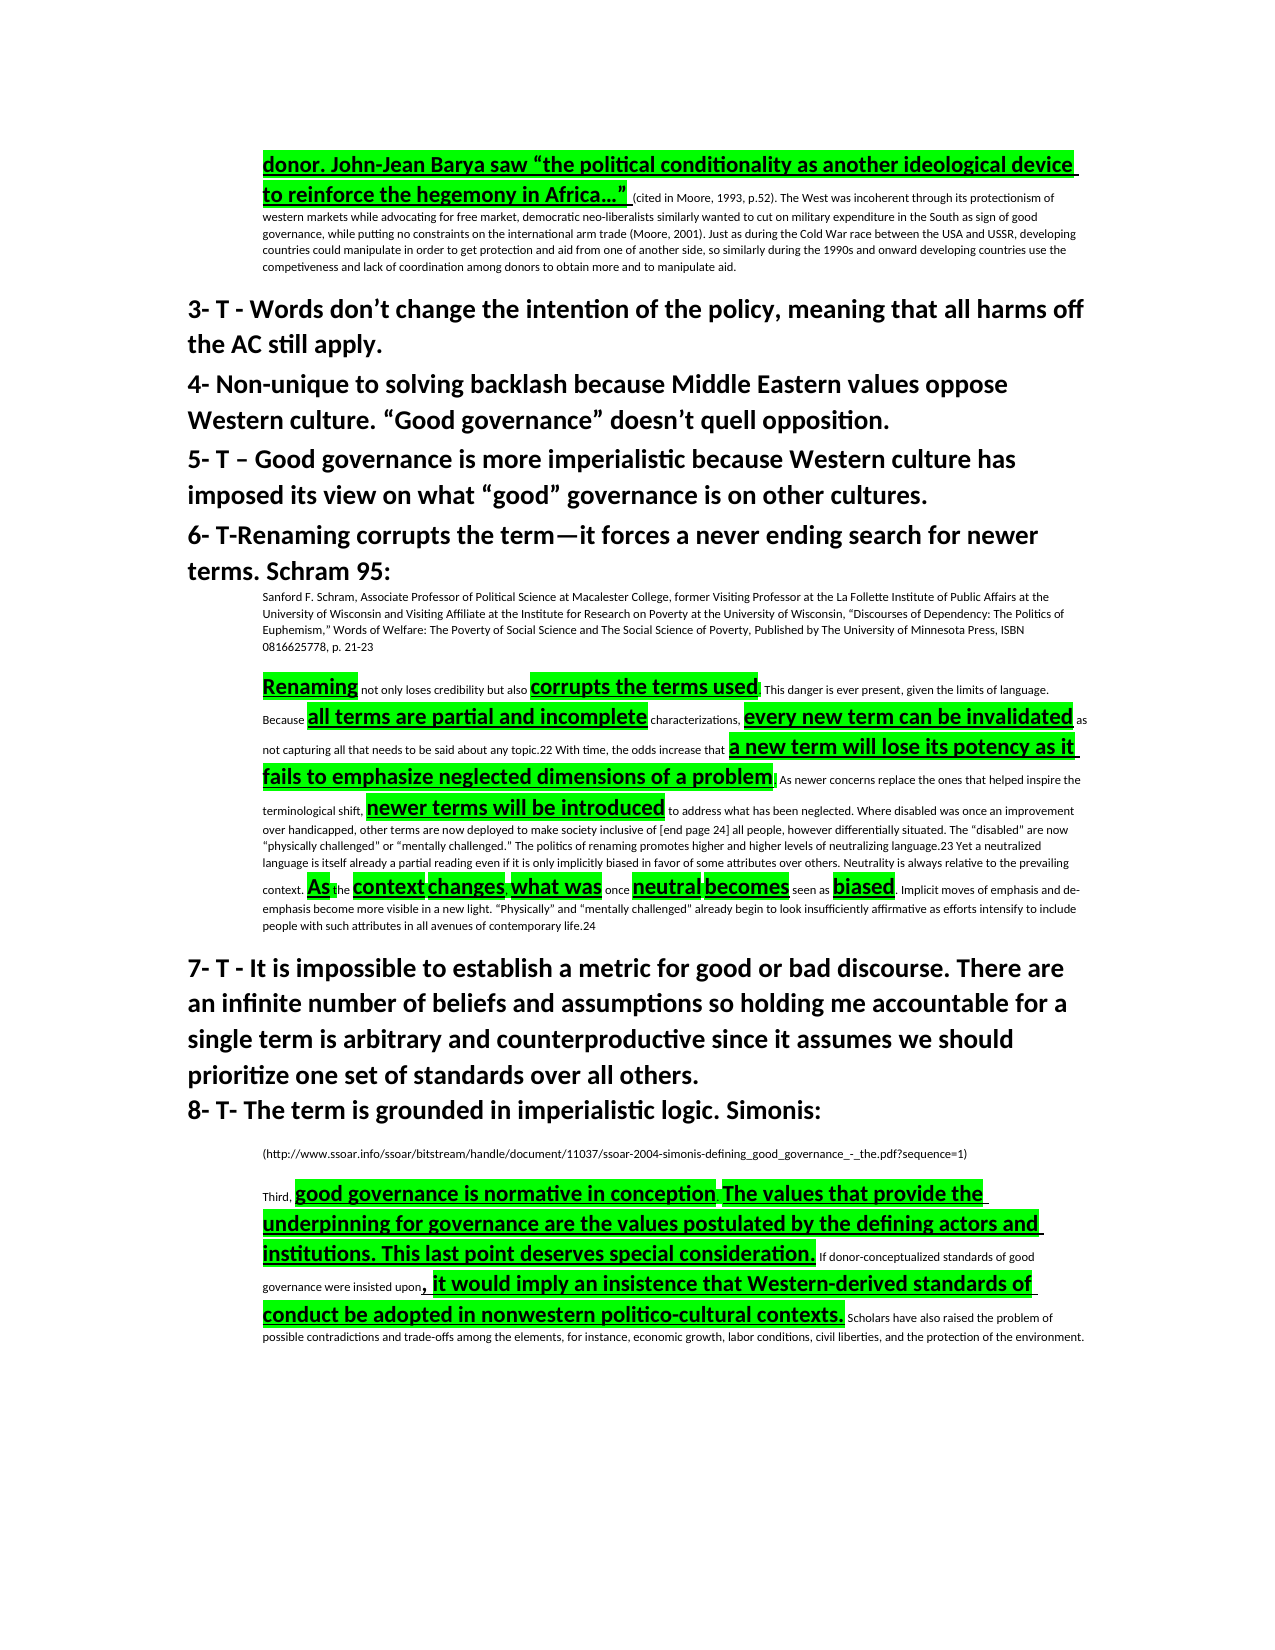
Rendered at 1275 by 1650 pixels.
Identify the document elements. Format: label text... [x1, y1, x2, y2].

text Renaming not only loses credibility but also corrupts the terms used. This danger is ever present, given the limits of language. Because all terms are partial and incomplete characterizations, every new term can be invalidated as not capturing all that needs to be said about any topic.22 With time, the odds increase that a new term will lose its potency as it fails to emphasize neglected dimensions of a problem. As newer concerns replace the ones that helped inspire the terminological shift, newer terms will be introduced to address what has been neglected. Where disabled was once an improvement over handicapped, other terms are now deployed to make society inclusive of [end page 24] all people, however differentially situated. The “disabled” are now “physically challenged” or “mentally challenged.” The politics of renaming promotes higher and higher levels of neutralizing language.23 Yet a neutralized language is itself already a partial reading even if it is only implicitly biased in favor of some attributes over others. Neutrality is always relative to the prevailing context. As the context changes, what was once neutral becomes seen as biased. Implicit moves of emphasis and de-emphasis become more visible in a new light. “Physically” and “mentally challenged” already begin to look insufficiently affirmative as efforts intensify to include people with such attributes in all avenues of contemporary life.24 [262, 672, 1087, 933]
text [262, 150, 1087, 274]
text (http://www.ssoar.info/ssoar/bitstream/handle/document/11037/ssoar-2004-simonis-defining_good_governance_-_the.pdf?sequence=1) [262, 1146, 1087, 1161]
subtitle 7- T - It is impossible to establish a metric for good or bad discourse. There are an infinite number of beliefs and assumptions so holding me accountable for a single term is arbitrary and counterproductive since it assumes we should prioritize one set of standards over all others. [187, 951, 1087, 1091]
text 8- T- The term is grounded in imperialistic logic. Simonis: [187, 1093, 1087, 1127]
subtitle 6- T-Renaming corrupts the term—it forces a never ending search for newer terms. Schram 95: [187, 518, 1087, 587]
subtitle 4- Non-unique to solving backlash because Middle Eastern values oppose Western culture. “Good governance” doesn’t quell opposition. [187, 367, 1087, 436]
text Third, good governance is normative in conception. The values that provide the underpinning for governance are the values postulated by the defining actors and institutions. This last point deserves special consideration. If donor-conceptualized standards of good governance were insisted upon, it would imply an insistence that Western-derived standards of conduct be adopted in nonwestern politico-cultural contexts. Scholars have also raised the problem of possible contradictions and trade-offs among the elements, for instance, economic growth, labor conditions, civil liberties, and the protection of the environment. [262, 1179, 1087, 1344]
text Sanford F. Schram, Associate Professor of Political Science at Macalester College, former Visiting Professor at the La Follette Institute of Public Affairs at the University of Wisconsin and Visiting Affiliate at the Institute for Research on Poverty at the University of Wisconsin, “Discourses of Dependency: The Politics of Euphemism,” Words of Welfare: The Poverty of Social Science and The Social Science of Poverty, Published by The University of Minnesota Press, ISBN 0816625778, p. 21-23 [262, 589, 1087, 654]
subtitle 3- T - Words don’t change the intention of the policy, meaning that all harms off the AC still apply. [187, 292, 1087, 361]
subtitle 5- T – Good governance is more imperialistic because Western culture has imposed its view on what “good” governance is on other cultures. [187, 443, 1087, 511]
